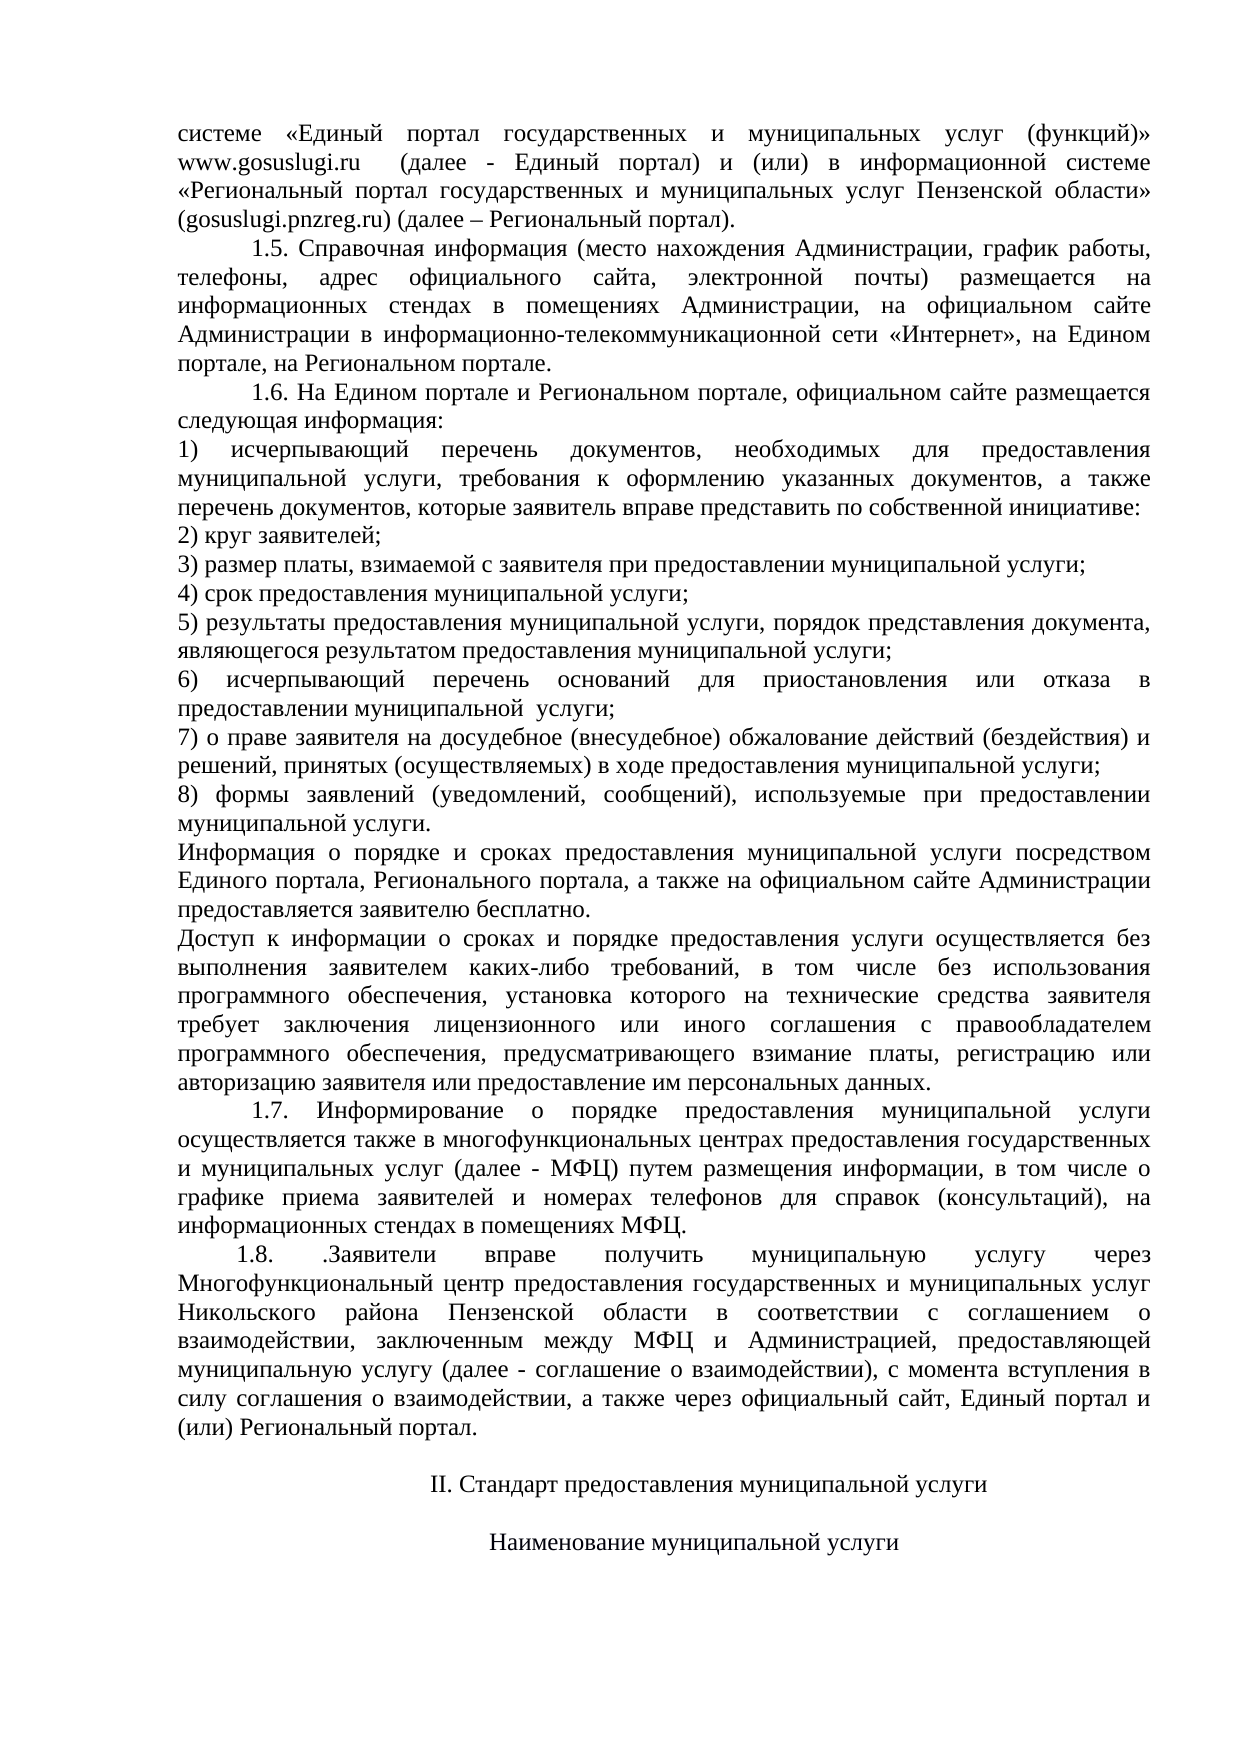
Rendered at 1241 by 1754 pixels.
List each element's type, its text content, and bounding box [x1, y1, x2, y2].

text Информация о порядке и сроках предоставления муниципальной услуги посредством Единого портала, Регионального портала, а также на официальном сайте Администрации предоставляется заявителю бесплатно. [177, 837, 1152, 923]
text 1.5. Справочная информация (место нахождения Администрации, график работы, телефоны, адрес официального сайта, электронной почты) размещается на информационных стендах в помещениях Администрации, на официальном сайте Администрации в информационно-телекоммуникационной сети «Интернет», на Едином портале, на Региональном портале. [177, 233, 1152, 377]
text Доступ к информации о сроках и порядке предоставления услуги осуществляется без выполнения заявителем каких-либо требований, в том числе без использования программного обеспечения, установка которого на технические средства заявителя требует заключения лицензионного или иного соглашения с правообладателем программного обеспечения, предусматривающего взимание платы, регистрацию или авторизацию заявителя или предоставление им персональных данных. [177, 923, 1152, 1096]
text Наименование муниципальной услуги [177, 1527, 1152, 1556]
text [177, 118, 1152, 233]
text 1) исчерпывающий перечень документов, необходимых для предоставления муниципальной услуги, требования к оформлению указанных документов, а также перечень документов, которые заявитель вправе представить по собственной инициативе: [177, 434, 1152, 521]
text 1.8. .Заявители вправе получить муниципальную услугу через Многофункциональный центр предоставления государственных и муниципальных услуг Никольского района Пензенской области в соответствии с соглашением о взаимодействии, заключенным между МФЦ и Администрацией, предоставляющей муниципальную услугу (далее - соглашение о взаимодействии), с момента вступления в силу соглашения о взаимодействии, а также через официальный сайт, Единый портал и (или) Региональный портал. [177, 1239, 1152, 1441]
text 1.7. Информирование о порядке предоставления муниципальной услуги осуществляется также в многофункциональных центрах предоставления государственных и муниципальных услуг (далее - МФЦ) путем размещения информации, в том числе о графике приема заявителей и номерах телефонов для справок (консультаций), на информационных стендах в помещениях МФЦ. [177, 1096, 1152, 1239]
text 3) размер платы, взимаемой с заявителя при предоставлении муниципальной услуги; [177, 549, 1152, 578]
text 4) срок предоставления муниципальной услуги; [177, 578, 1152, 607]
text 2) круг заявителей; [177, 521, 1152, 549]
text II. Стандарт предоставления муниципальной услуги [177, 1469, 1181, 1498]
text 7) о праве заявителя на досудебное (внесудебное) обжалование действий (бездействия) и решений, принятых (осуществляемых) в ходе предоставления муниципальной услуги; [177, 722, 1152, 779]
text 8) формы заявлений (уведомлений, сообщений), используемые при предоставлении муниципальной услуги. [177, 779, 1152, 837]
text 6) исчерпывающий перечень оснований для приостановления или отказа в предоставлении муниципальной услуги; [177, 664, 1152, 722]
text 5) результаты предоставления муниципальной услуги, порядок представления документа, являющегося результатом предоставления муниципальной услуги; [177, 607, 1152, 664]
text 1.6. На Едином портале и Региональном портале, официальном сайте размещается следующая информация: [177, 377, 1152, 434]
